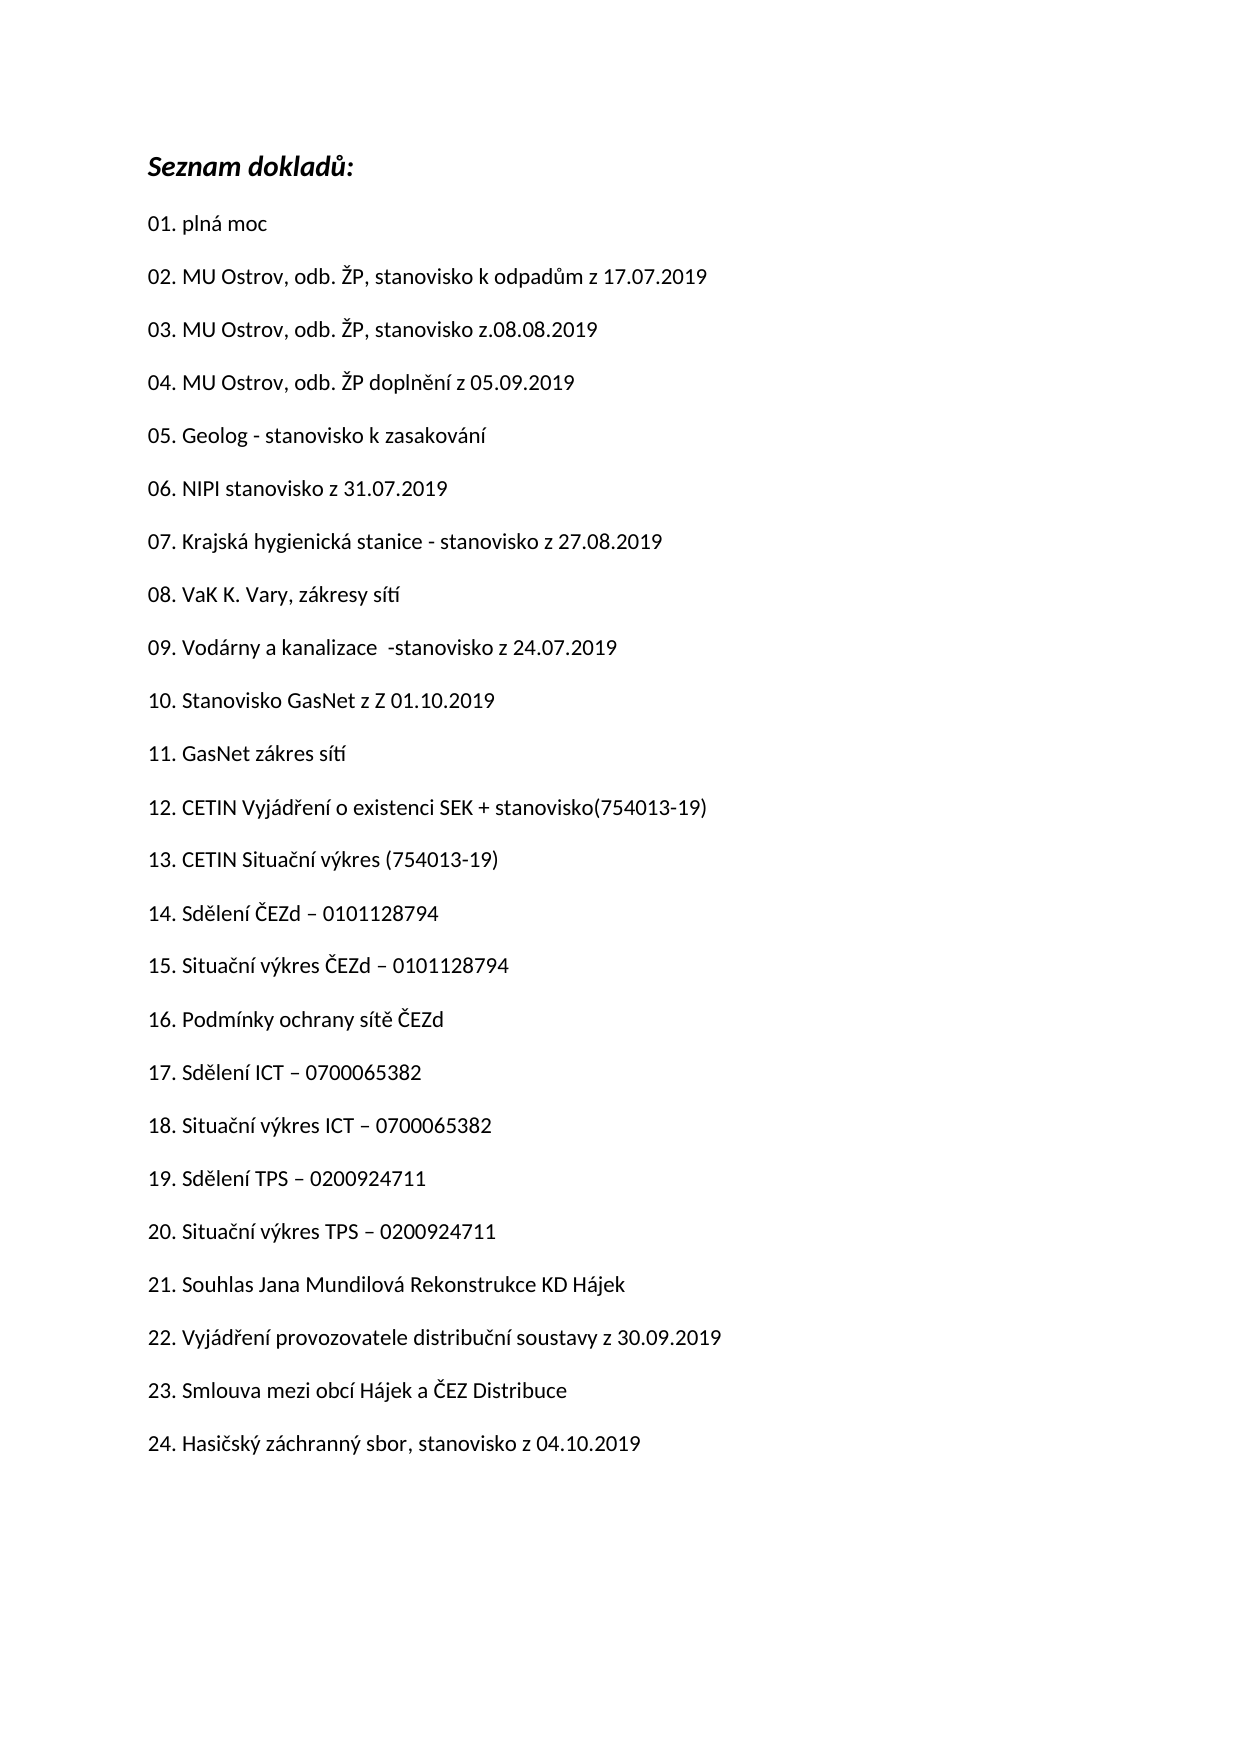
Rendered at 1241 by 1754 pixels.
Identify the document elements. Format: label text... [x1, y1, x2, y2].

text 01. plná moc [148, 209, 1093, 237]
text 17. Sdělení ICT – 0700065382 [148, 1058, 1093, 1086]
text 06. NIPI stanovisko z 31.07.2019 [148, 474, 1093, 502]
text 07. Krajská hygienická stanice - stanovisko z 27.08.2019 [148, 527, 1093, 556]
text 24. Hasičský záchranný sbor, stanovisko z 04.10.2019 [148, 1429, 1093, 1457]
text 10. Stanovisko GasNet z Z 01.10.2019 [148, 687, 1093, 714]
text Seznam dokladů: [148, 148, 1093, 183]
text 09. Vodárny a kanalizace -stanovisko z 24.07.2019 [148, 633, 1093, 662]
text 20. Situační výkres TPS – 0200924711 [148, 1217, 1093, 1245]
text 13. CETIN Situační výkres (754013-19) [148, 846, 1093, 874]
text 08. VaK K. Vary, zákresy sítí [148, 581, 1093, 608]
text 15. Situační výkres ČEZd – 0101128794 [148, 952, 1093, 980]
text 14. Sdělení ČEZd – 0101128794 [148, 899, 1093, 927]
text 16. Podmínky ochrany sítě ČEZd [148, 1005, 1093, 1033]
text 03. MU Ostrov, odb. ŽP, stanovisko z.08.08.2019 [148, 315, 1093, 343]
text 12. CETIN Vyjádření o existenci SEK + stanovisko(754013-19) [148, 793, 1093, 821]
text 02. MU Ostrov, odb. ŽP, stanovisko k odpadům z 17.07.2019 [148, 262, 1093, 290]
text 21. Souhlas Jana Mundilová Rekonstrukce KD Hájek [148, 1270, 1093, 1298]
text 23. Smlouva mezi obcí Hájek a ČEZ Distribuce [148, 1376, 1093, 1404]
text 19. Sdělení TPS – 0200924711 [148, 1164, 1093, 1192]
text 04. MU Ostrov, odb. ŽP doplnění z 05.09.2019 [148, 368, 1093, 396]
text 18. Situační výkres ICT – 0700065382 [148, 1111, 1093, 1139]
text 11. GasNet zákres sítí [148, 739, 1093, 768]
text 05. Geolog - stanovisko k zasakování [148, 421, 1093, 449]
text 22. Vyjádření provozovatele distribuční soustavy z 30.09.2019 [148, 1323, 1093, 1351]
